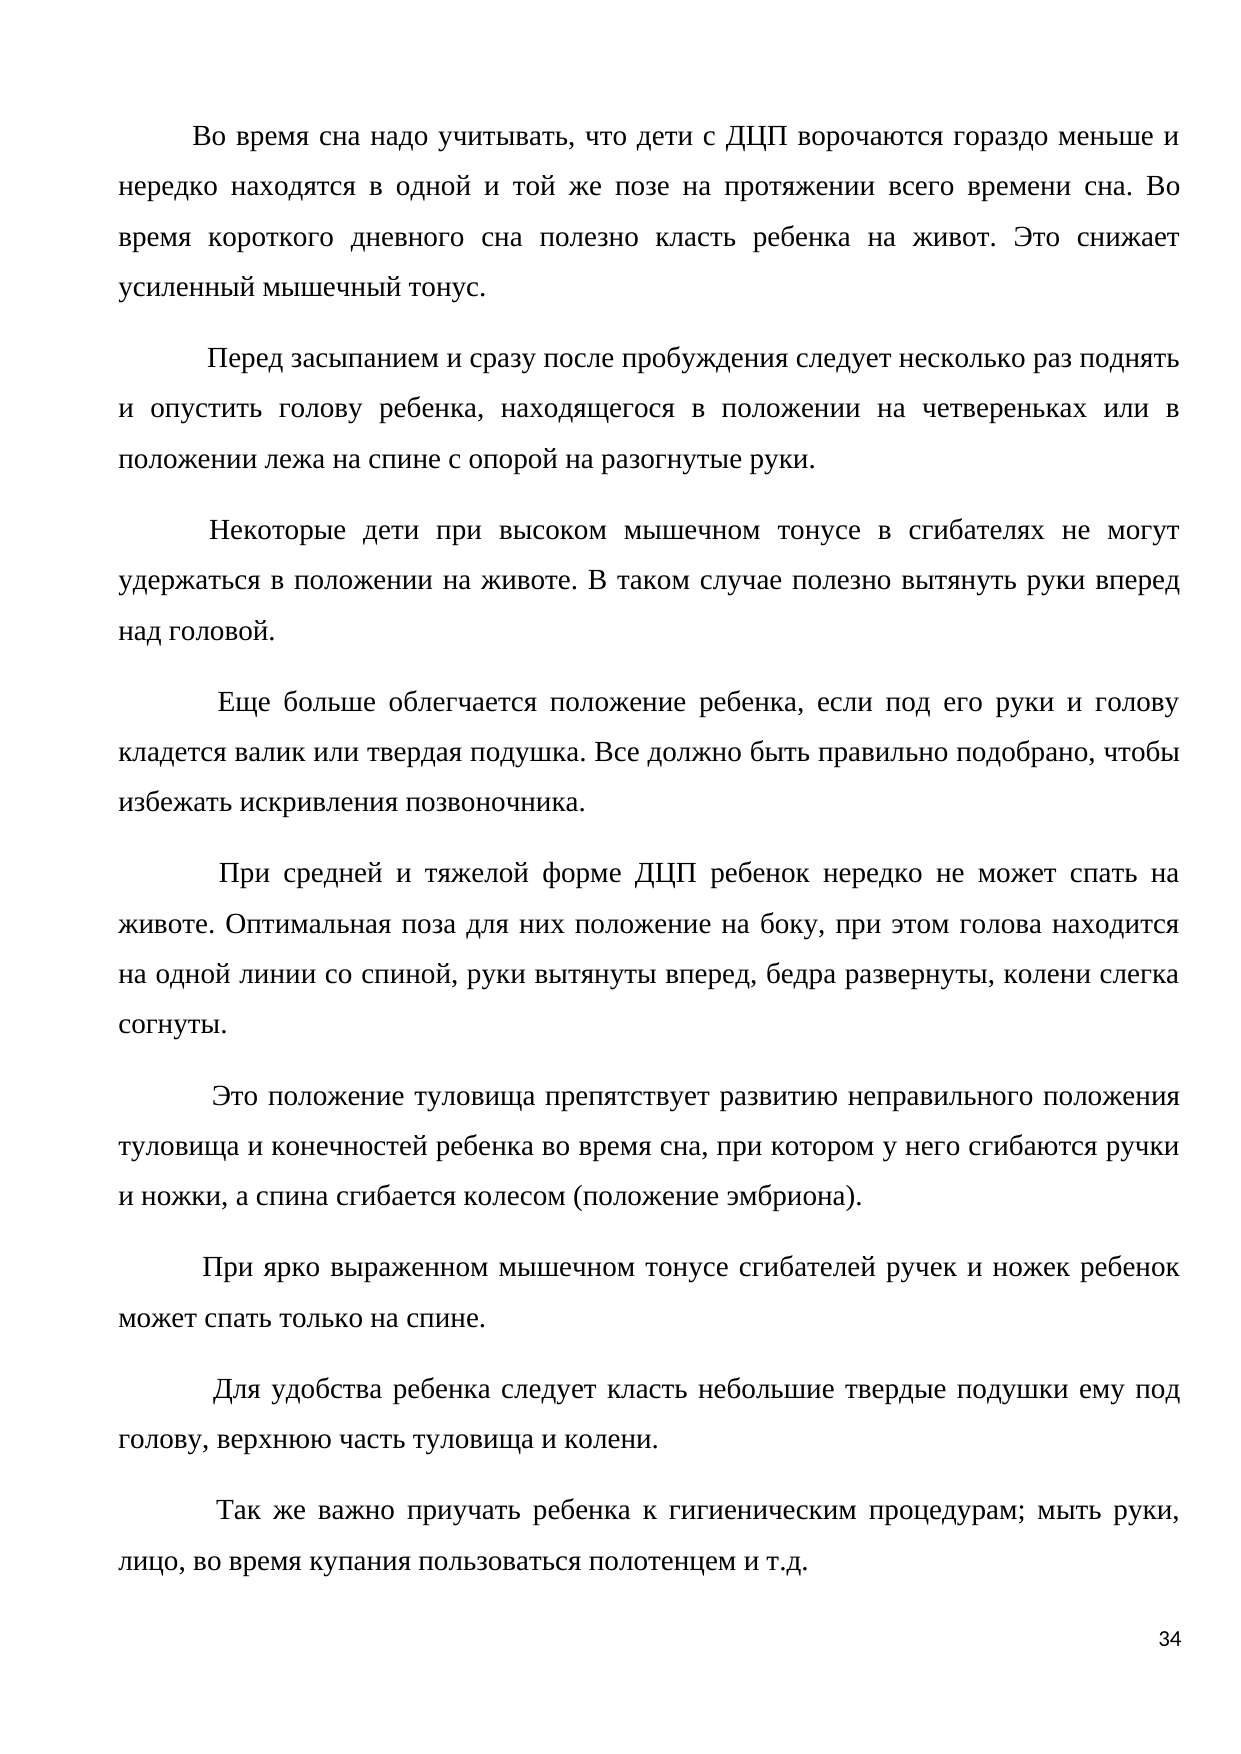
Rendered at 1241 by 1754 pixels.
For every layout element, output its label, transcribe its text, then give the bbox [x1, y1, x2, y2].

text Во время сна надо учитывать, что дети с ДЦП ворочаются гораздо меньше и нередко находятся в одной и той же позе на протяжении всего времени сна. Во время короткого дневного сна полезно класть ребенка на живот. Это снижает усиленный мышечный тонус. [118, 118, 1181, 303]
text Так же важно приучать ребенка к гигиеническим процедурам; мыть руки, лицо, во время купания пользоваться полотенцем и т.д. [118, 1492, 1181, 1576]
text Это положение туловища препятствует развитию неправильного положения туловища и конечностей ребенка во время сна, при котором у него сгибаются ручки и ножки, а спина сгибается колесом (положение эмбриона). [118, 1078, 1181, 1212]
text Еще больше облегчается положение ребенка, если под его руки и голову кладется валик или твердая подушка. Все должно быть правильно подобрано, чтобы избежать искривления позвоночника. [118, 684, 1181, 818]
text При ярко выраженном мышечном тонусе сгибателей ручек и ножек ребенок может спать только на спине. [118, 1249, 1181, 1333]
text При средней и тяжелой форме ДЦП ребенок нередко не может спать на животе. Оптимальная поза для них положение на боку, при этом голова находится на одной линии со спиной, руки вытянуты вперед, бедра развернуты, колени слегка согнуты. [118, 856, 1181, 1040]
text Некоторые дети при высоком мышечном тонусе в сгибателях не могут удержаться в положении на животе. В таком случае полезно вытянуть руки вперед над головой. [118, 512, 1181, 646]
text Перед засыпанием и сразу после пробуждения следует несколько раз поднять и опустить голову ребенка, находящегося в положении на четвереньках или в положении лежа на спине с опорой на разогнутые руки. [118, 340, 1181, 474]
text Для удобства ребенка следует класть небольшие твердые подушки ему под голову, верхнюю часть туловища и колени. [118, 1371, 1181, 1455]
